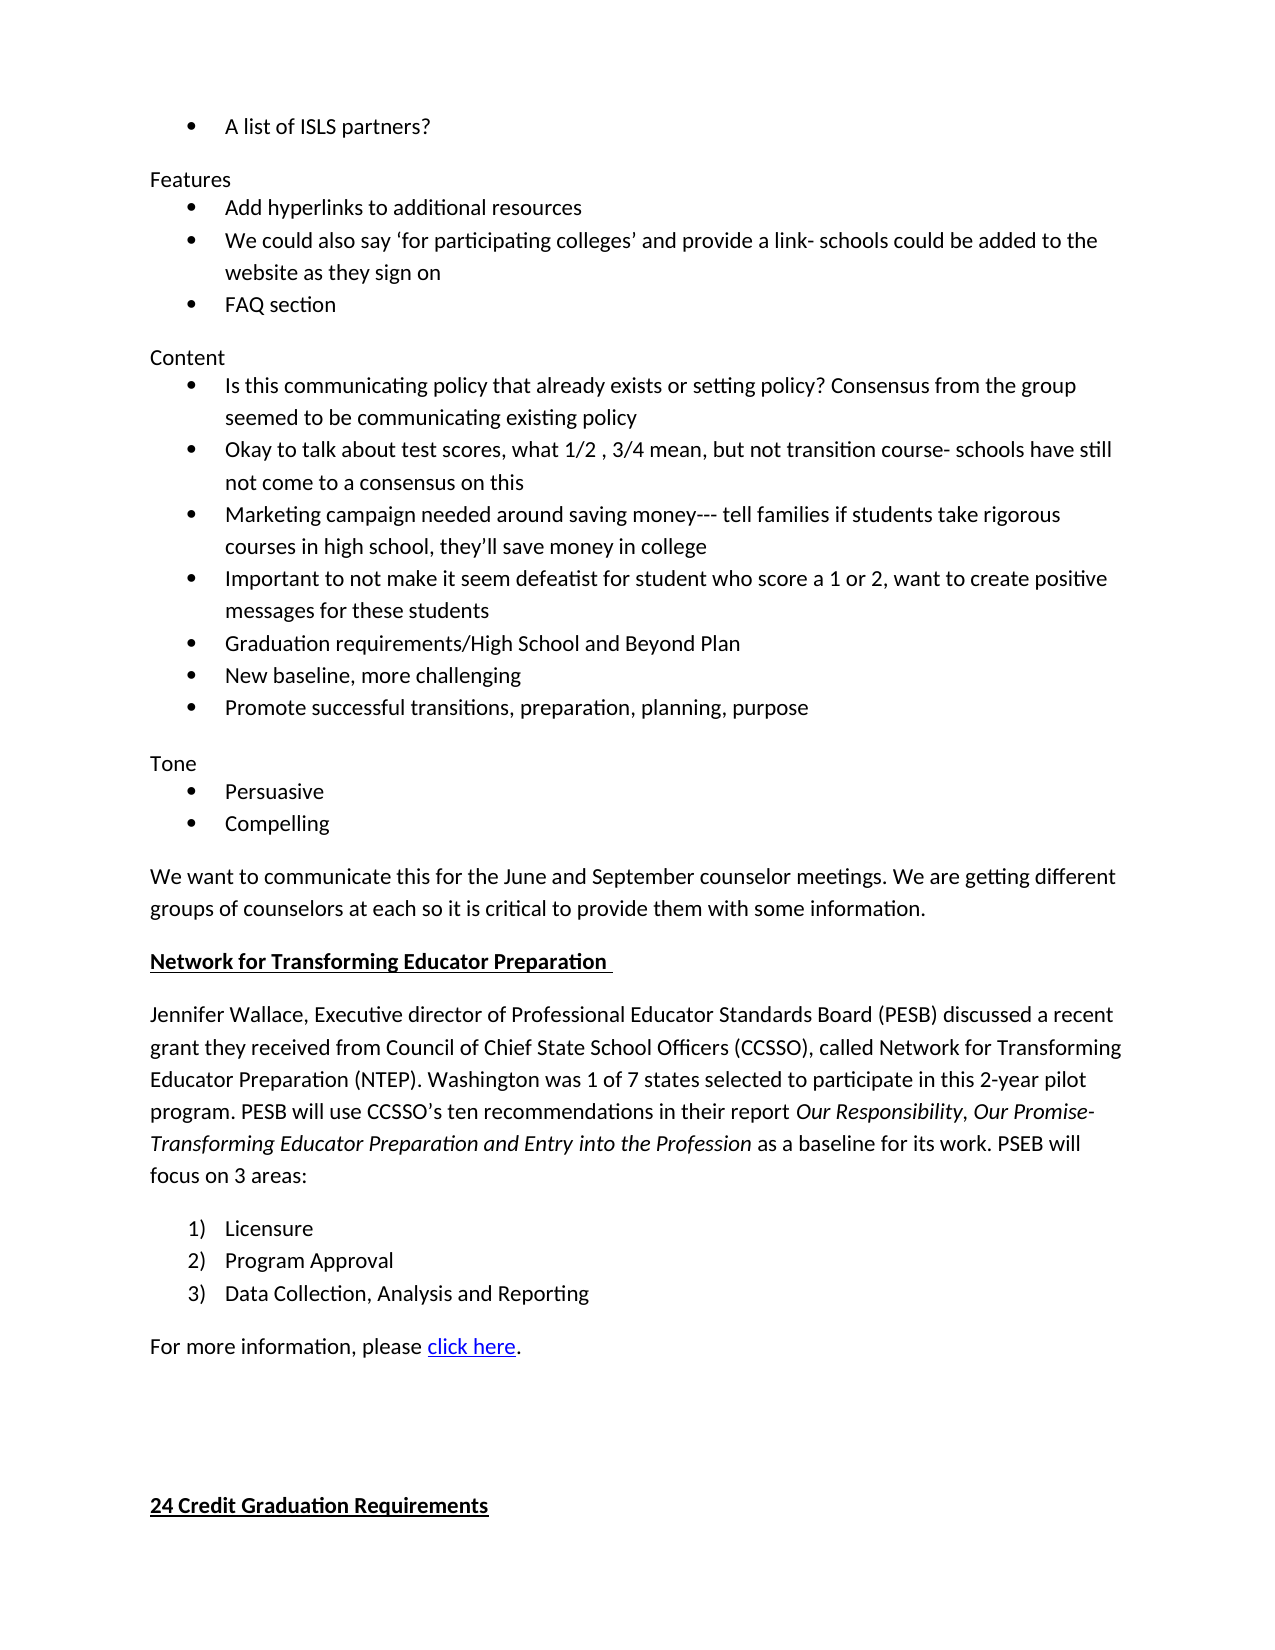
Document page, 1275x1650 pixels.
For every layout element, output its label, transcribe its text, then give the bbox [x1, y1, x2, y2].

text Network for Transforming Educator Preparation [150, 947, 1125, 976]
list Is this communicating policy that already exists or setting policy? Consensus from the group seemed to be communicating existing policy [187, 371, 1125, 431]
list Licensure [187, 1214, 1125, 1242]
text Content [150, 343, 1125, 371]
list We could also say ‘for participating colleges’ and provide a link- schools could be added to the website as they sign on [187, 226, 1125, 286]
text For more information, please click here. [150, 1332, 1125, 1360]
list Marketing campaign needed around saving money--- tell families if students take rigorous courses in high school, they’ll save money in college [187, 500, 1125, 560]
text We want to communicate this for the June and September counselor meetings. We are getting different groups of counselors at each so it is critical to provide them with some information. [150, 862, 1125, 922]
text Tone [150, 749, 1125, 777]
list Graduation requirements/High School and Beyond Plan [187, 629, 1125, 657]
text Jennifer Wallace, Executive director of Professional Educator Standards Board (PESB) discussed a recent grant they received from Council of Chief State School Officers (CCSSO), called Network for Transforming Educator Preparation (NTEP). Washington was 1 of 7 states selected to participate in this 2-year pilot program. PESB will use CCSSO’s ten recommendations in their report Our Responsibility, Our Promise- Transforming Educator Preparation and Entry into the Profession as a baseline for its work. PSEB will focus on 3 areas: [150, 1001, 1125, 1189]
list Data Collection, Analysis and Reporting [187, 1279, 1125, 1307]
list New baseline, more challenging [187, 661, 1125, 689]
list FAQ section [187, 290, 1125, 318]
text Features [150, 166, 1125, 193]
text 24 Credit Graduation Requirements [150, 1491, 1125, 1519]
list Compelling [187, 809, 1125, 837]
list Okay to talk about test scores, what 1/2 , 3/4 mean, but not transition course- schools have still not come to a consensus on this [187, 436, 1125, 496]
list Persuasive [187, 777, 1125, 805]
list Program Approval [187, 1247, 1125, 1275]
list A list of ISLS partners? [187, 112, 1125, 141]
list Add hyperlinks to additional resources [187, 193, 1125, 222]
list Promote successful transitions, preparation, planning, purpose [187, 693, 1125, 721]
list Important to not make it seem defeatist for student who score a 1 or 2, want to create positive messages for these students [187, 564, 1125, 624]
